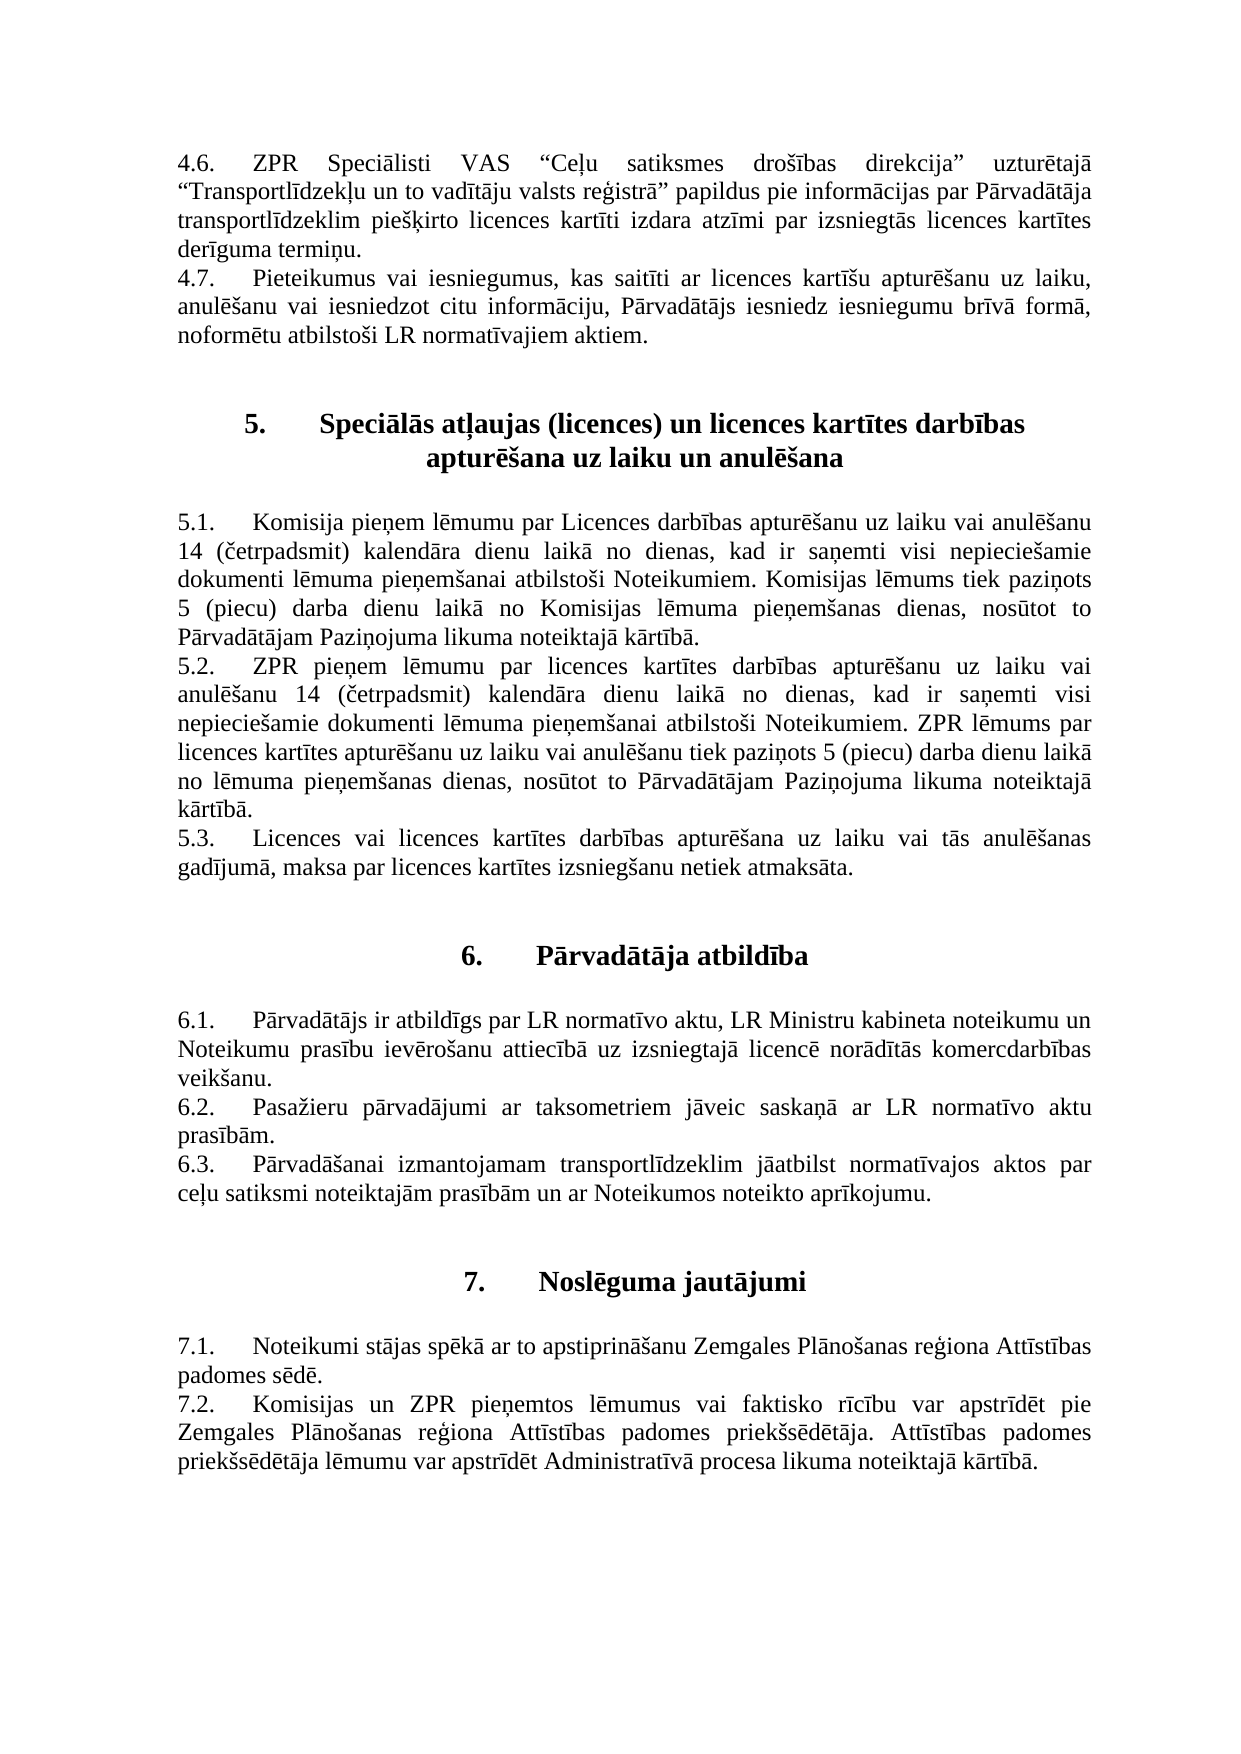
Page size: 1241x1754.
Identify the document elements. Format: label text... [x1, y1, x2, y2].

list Pasažieru pārvadājumi ar taksometriem jāveic saskaņā ar LR normatīvo aktu prasībām. [177, 1092, 1092, 1149]
list Licences vai licences kartītes darbības apturēšana uz laiku vai tās anulēšanas gadījumā, maksa par licences kartītes izsniegšanu netiek atmaksāta. [177, 823, 1092, 881]
list Noslēguma jautājumi [177, 1264, 1092, 1298]
list Noteikumi stājas spēkā ar to apstiprināšanu Zemgales Plānošanas reģiona Attīstības padomes sēdē. [177, 1331, 1092, 1389]
list Pārvadātājs ir atbildīgs par LR normatīvo aktu, LR Ministru kabineta noteikumu un Noteikumu prasību ievērošanu attiecībā uz izsniegtajā licencē norādītās komercdarbības veikšanu. [177, 1005, 1092, 1092]
list Speciālās atļaujas (licences) un licences kartītes darbības [177, 406, 1092, 440]
list ZPR pieņem lēmumu par licences kartītes darbības apturēšanu uz laiku vai anulēšanu 14 (četrpadsmit) kalendāra dienu laikā no dienas, kad ir saņemti visi nepieciešamie dokumenti lēmuma pieņemšanai atbilstoši Noteikumiem. ZPR lēmums par licences kartītes apturēšanu uz laiku vai anulēšanu tiek paziņots 5 (piecu) darba dienu laikā no lēmuma pieņemšanas dienas, nosūtot to Pārvadātājam Paziņojuma likuma noteiktajā kārtībā. [177, 651, 1092, 823]
list Komisija pieņem lēmumu par Licences darbības apturēšanu uz laiku vai anulēšanu 14 (četrpadsmit) kalendāra dienu laikā no dienas, kad ir saņemti visi nepieciešamie dokumenti lēmuma pieņemšanai atbilstoši Noteikumiem. Komisijas lēmums tiek paziņots 5 (piecu) darba dienu laikā no Komisijas lēmuma pieņemšanas dienas, nosūtot to Pārvadātājam Paziņojuma likuma noteiktajā kārtībā. [177, 507, 1092, 651]
list Pārvadāšanai izmantojamam transportlīdzeklim jāatbilst normatīvajos aktos par ceļu satiksmi noteiktajām prasībām un ar Noteikumos noteikto aprīkojumu. [177, 1149, 1092, 1207]
list ZPR Speciālisti VAS “Ceļu satiksmes drošības direkcija” uzturētajā “Transportlīdzekļu un to vadītāju valsts reģistrā” papildus pie informācijas par Pārvadātāja transportlīdzeklim piešķirto licences kartīti izdara atzīmi par izsniegtās licences kartītes derīguma termiņu. [177, 148, 1092, 263]
list Komisijas un ZPR pieņemtos lēmumus vai faktisko rīcību var apstrīdēt pie Zemgales Plānošanas reģiona Attīstības padomes priekšsēdētāja. Attīstības padomes priekšsēdētāja lēmumu var apstrīdēt Administratīvā procesa likuma noteiktajā kārtībā. [177, 1389, 1092, 1475]
list Pieteikumus vai iesniegumus, kas saitīti ar licences kartīšu apturēšanu uz laiku, anulēšanu vai iesniedzot citu informāciju, Pārvadātājs iesniedz iesniegumu brīvā formā, noformētu atbilstoši LR normatīvajiem aktiem. [177, 263, 1092, 349]
list Pārvadātāja atbildība [177, 938, 1092, 972]
list apturēšana uz laiku un anulēšana [177, 440, 1092, 473]
